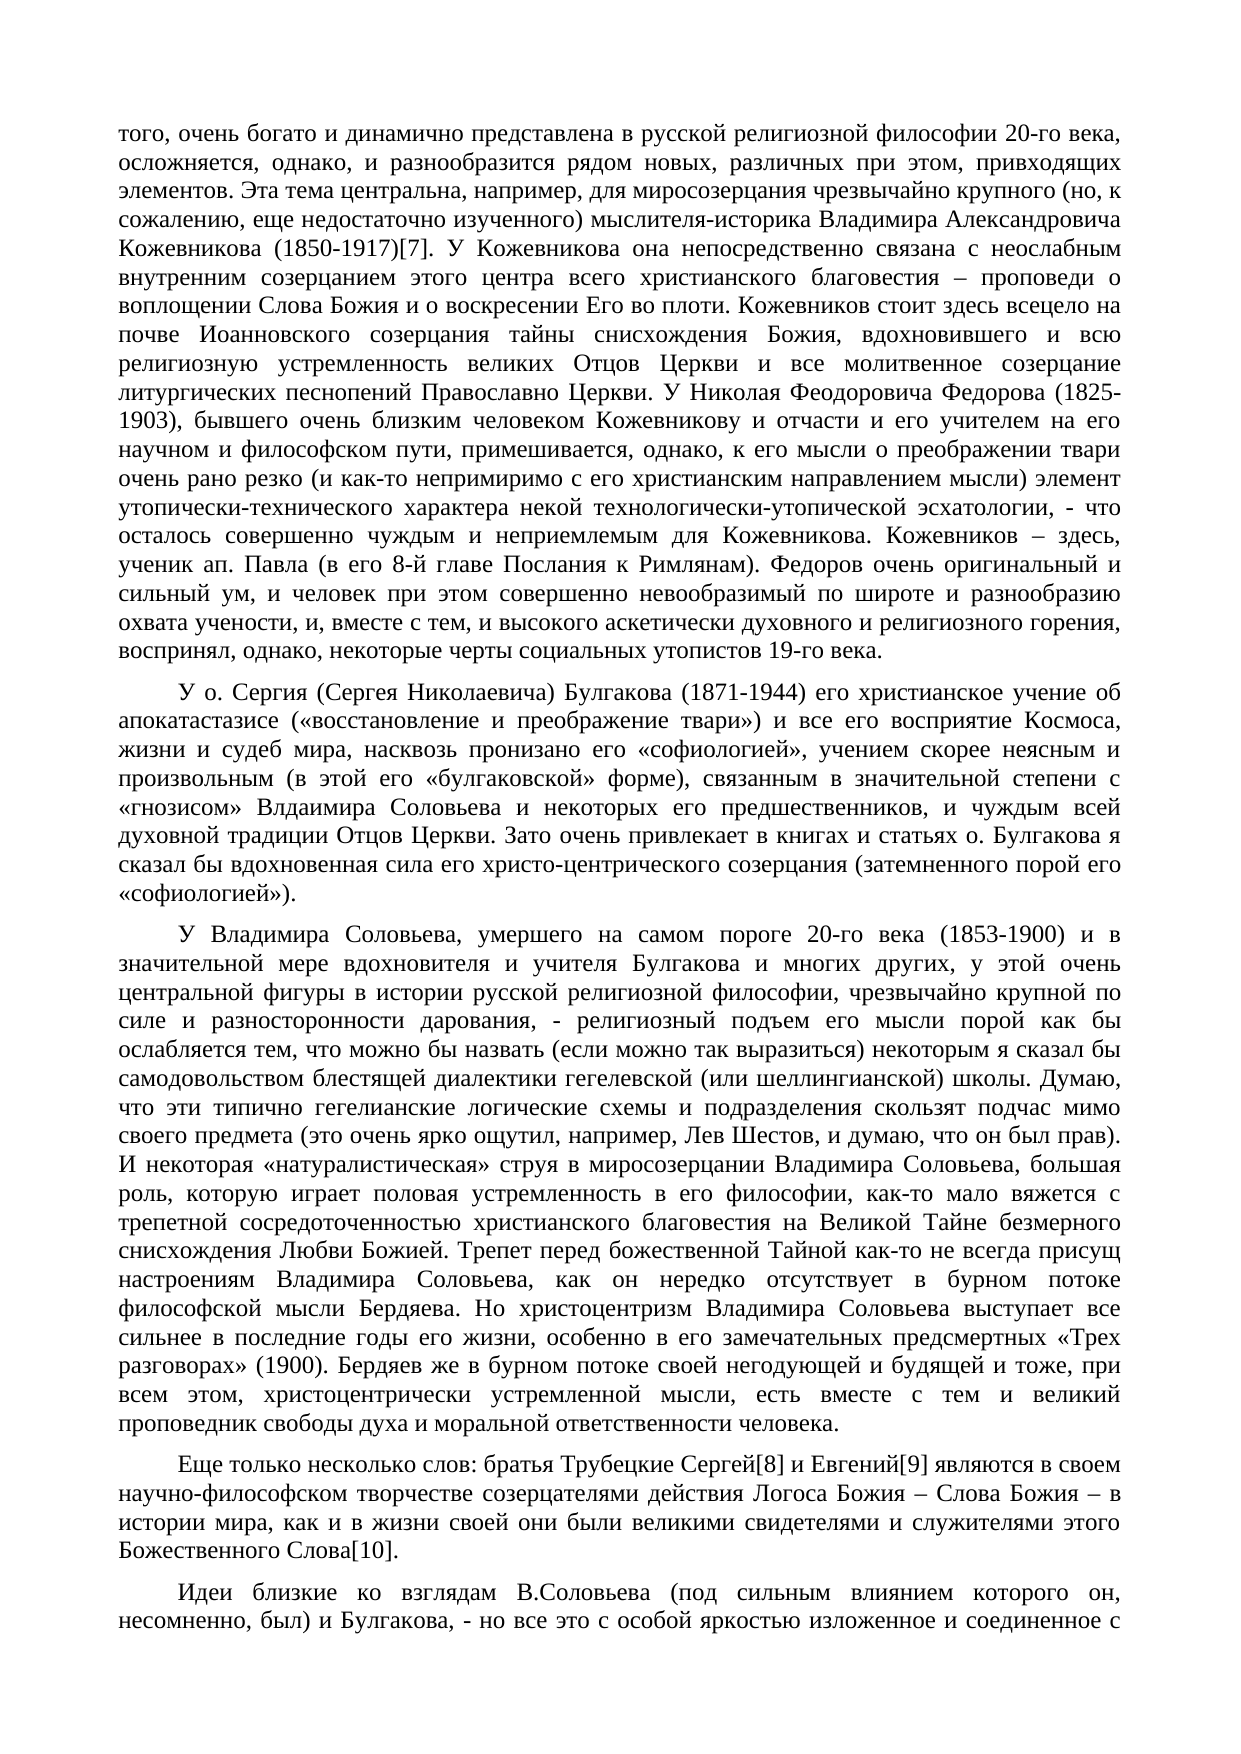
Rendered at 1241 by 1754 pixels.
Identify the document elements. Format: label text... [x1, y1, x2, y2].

text У Владимира Соловьева, умершего на самом пороге 20-го века (1853-1900) и в значительной мере вдохновителя и учителя Булгакова и многих других, у этой очень центральной фигуры в истории русской религиозной философии, чрезвычайно крупной по силе и разносторонности дарования, - религиозный подъем его мысли порой как бы ослабляется тем, что можно бы назвать (если можно так выразиться) некоторым я сказал бы самодовольством блестящей диалектики гегелевской (или шеллингианской) школы. Думаю, что эти типично гегелианские логические схемы и подразделения скользят подчас мимо своего предмета (это очень ярко ощутил, например, Лев Шестов, и думаю, что он был прав). И некоторая «натуралистическая» струя в миросозерцании Владимира Соловьева, большая роль, которую играет половая устремленность в его философии, как-то мало вяжется с трепетной сосредоточенностью христианского благовестия на Великой Тайне безмерного снисхождения Любви Божией. Трепет перед божественной Тайной как-то не всегда присущ настроениям Владимира Соловьева, как он нередко отсутствует в бурном потоке философской мысли Бердяева. Но христоцентризм Владимира Соловьева выступает все сильнее в последние годы его жизни, особенно в его замечательных предсмертных «Трех разговорах» (1900). Бердяев же в бурном потоке своей негодующей и будящей и тоже, при всем этом, христоцентрически устремленной мысли, есть вместе с тем и великий проповедник свободы духа и моральной ответственности человека. [118, 919, 1122, 1437]
text У о. Сергия (Сергея Николаевича) Булгакова (1871-1944) его христианское учение об апокатастазисе («восстановление и преображение твари») и все его восприятие Космоса, жизни и судеб мира, насквозь пронизано его «софиологией», учением скорее неясным и произвольным (в этой его «булгаковской» форме), связанным в значительной степени с «гнозисом» Влдаимира Соловьева и некоторых его предшественников, и чуждым всей духовной традиции Отцов Церкви. Зато очень привлекает в книгах и статьях о. Булгакова я сказал бы вдохновенная сила его христо-центрического созерцания (затемненного порой его «софиологией»). [118, 677, 1122, 907]
text Еще только несколько слов: братья Трубецкие Сергей[8] и Евгений[9] являются в своем научно-философском творчестве созерцателями действия Логоса Божия – Слова Божия – в истории мира, как и в жизни своей они были великими свидетелями и служителями этого Божественного Слова[10]. [118, 1449, 1122, 1564]
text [118, 1577, 1122, 1634]
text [118, 118, 1122, 664]
